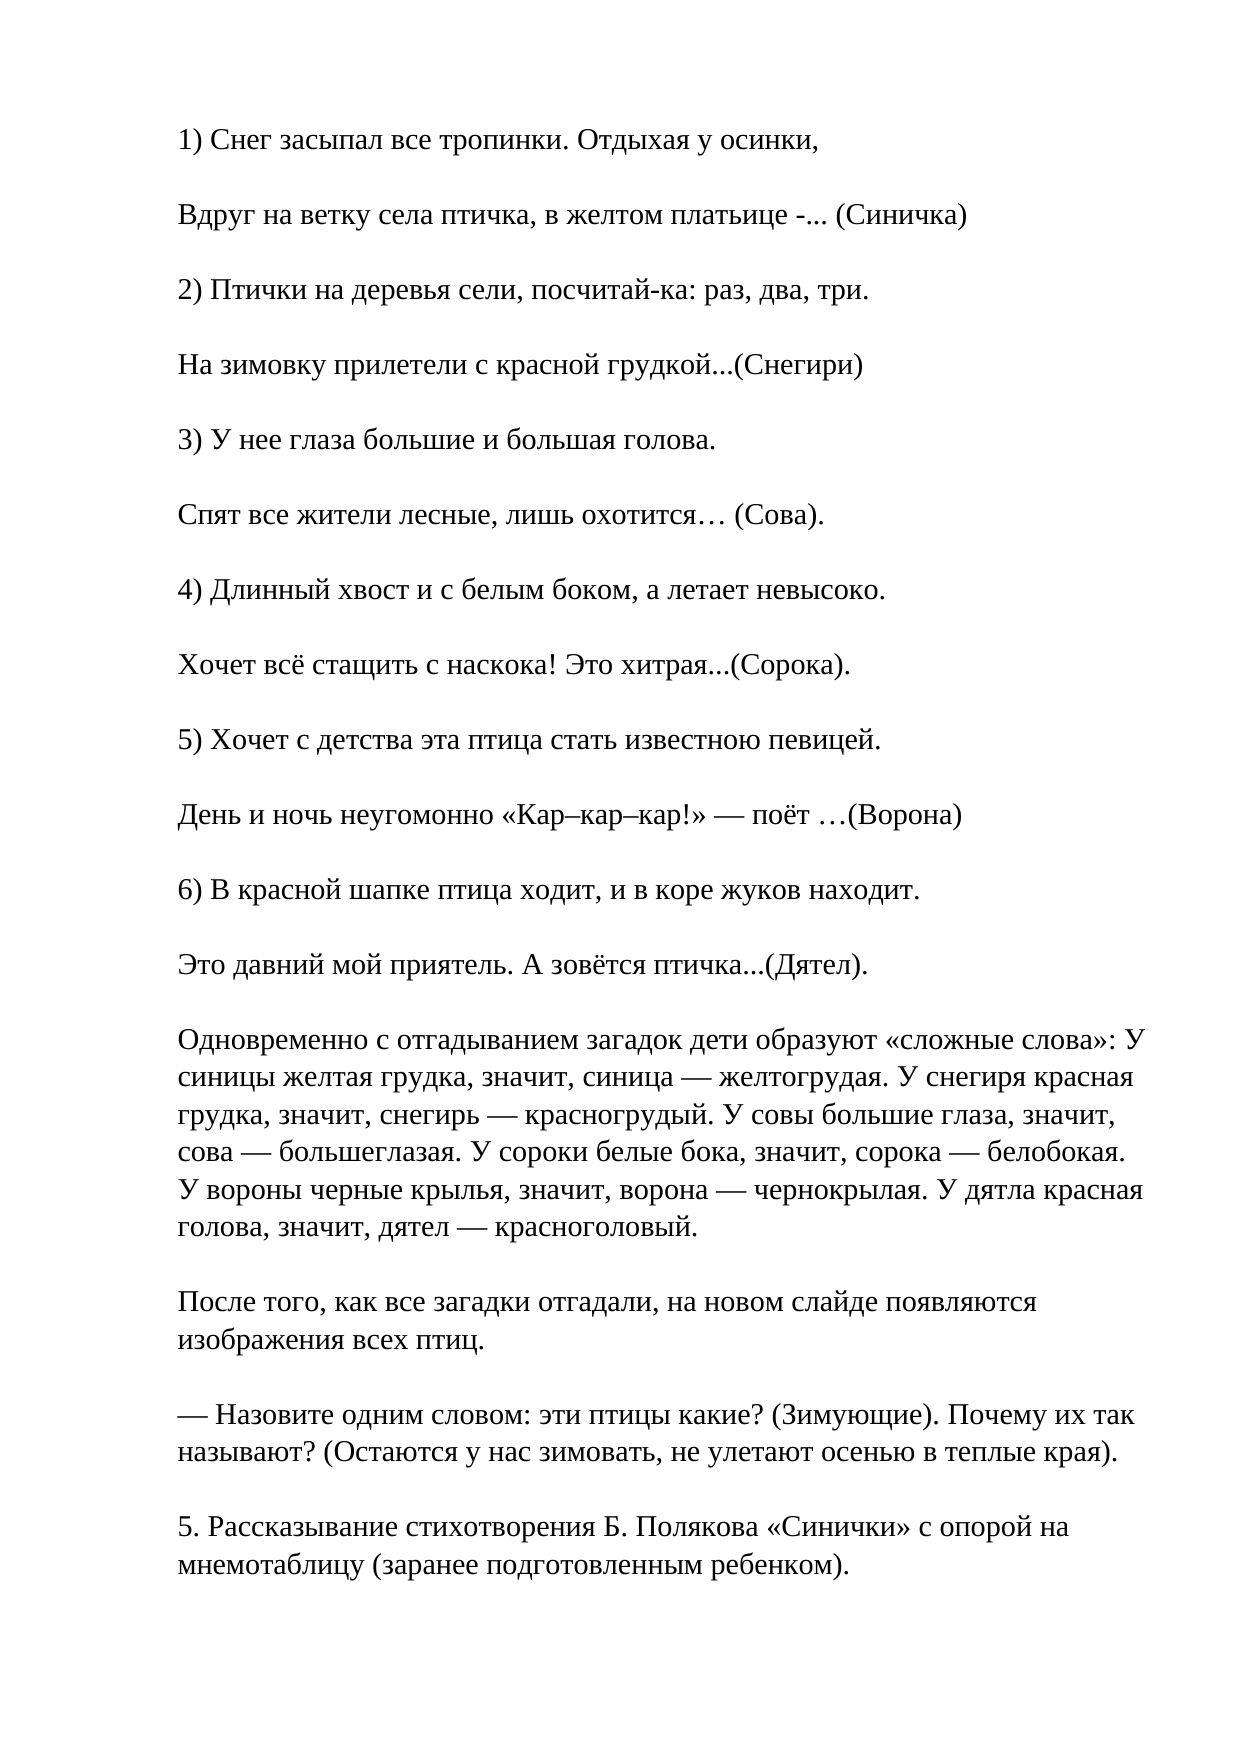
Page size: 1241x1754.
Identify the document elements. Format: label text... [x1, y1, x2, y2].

text На зимовку прилетели с красной грудкой...(Снегири) [177, 343, 1152, 381]
text 2) Птички на деревья сели, посчитай-ка: раз, два, три. [177, 268, 1152, 306]
text Одновременно с отгадыванием загадок дети образуют «сложные слова»: У синицы желтая грудка, значит, синица — желтогрудая. У снегиря красная грудка, значит, снегирь — красногрудый. У совы большие глаза, значит, сова — большеглазая. У сороки белые бока, значит, сорока — белобокая. У вороны черные крылья, значит, ворона — чернокрылая. У дятла красная голова, значит, дятел — красноголовый. [177, 1018, 1152, 1243]
text Хочет всё стащить с наскока! Это хитрая...(Сорока). [177, 643, 1152, 681]
text 3) У нее глаза большие и большая голова. [177, 418, 1152, 456]
text 5) Хочет с детства эта птица стать известною певицей. [177, 718, 1152, 756]
text Спят все жители лесные, лишь охотится… (Сова). [177, 493, 1152, 531]
text После того, как все загадки отгадали, на новом слайде появляются изображения всех птиц. [177, 1281, 1152, 1356]
text Это давний мой приятель. А зовётся птичка...(Дятел). [177, 943, 1152, 981]
text День и ночь неугомонно «Кар–кар–кар!» — поёт …(Ворона) [177, 793, 1152, 831]
text 1) Снег засыпал все тропинки. Отдыхая у осинки, [177, 118, 1152, 156]
text — Назовите одним словом: эти птицы какие? (Зимующие). Почему их так называют? (Остаются у нас зимовать, не улетают осенью в теплые края). [177, 1393, 1152, 1468]
text 5. Рассказывание стихотворения Б. Полякова «Синички» с опорой на мнемотаблицу (заранее подготовленным ребенком). [177, 1506, 1152, 1581]
text Вдруг на ветку села птичка, в желтом платьице -... (Синичка) [177, 193, 1152, 231]
text 6) В красной шапке птица ходит, и в коре жуков находит. [177, 868, 1152, 906]
text 4) Длинный хвост и с белым боком, а летает невысоко. [177, 568, 1152, 606]
